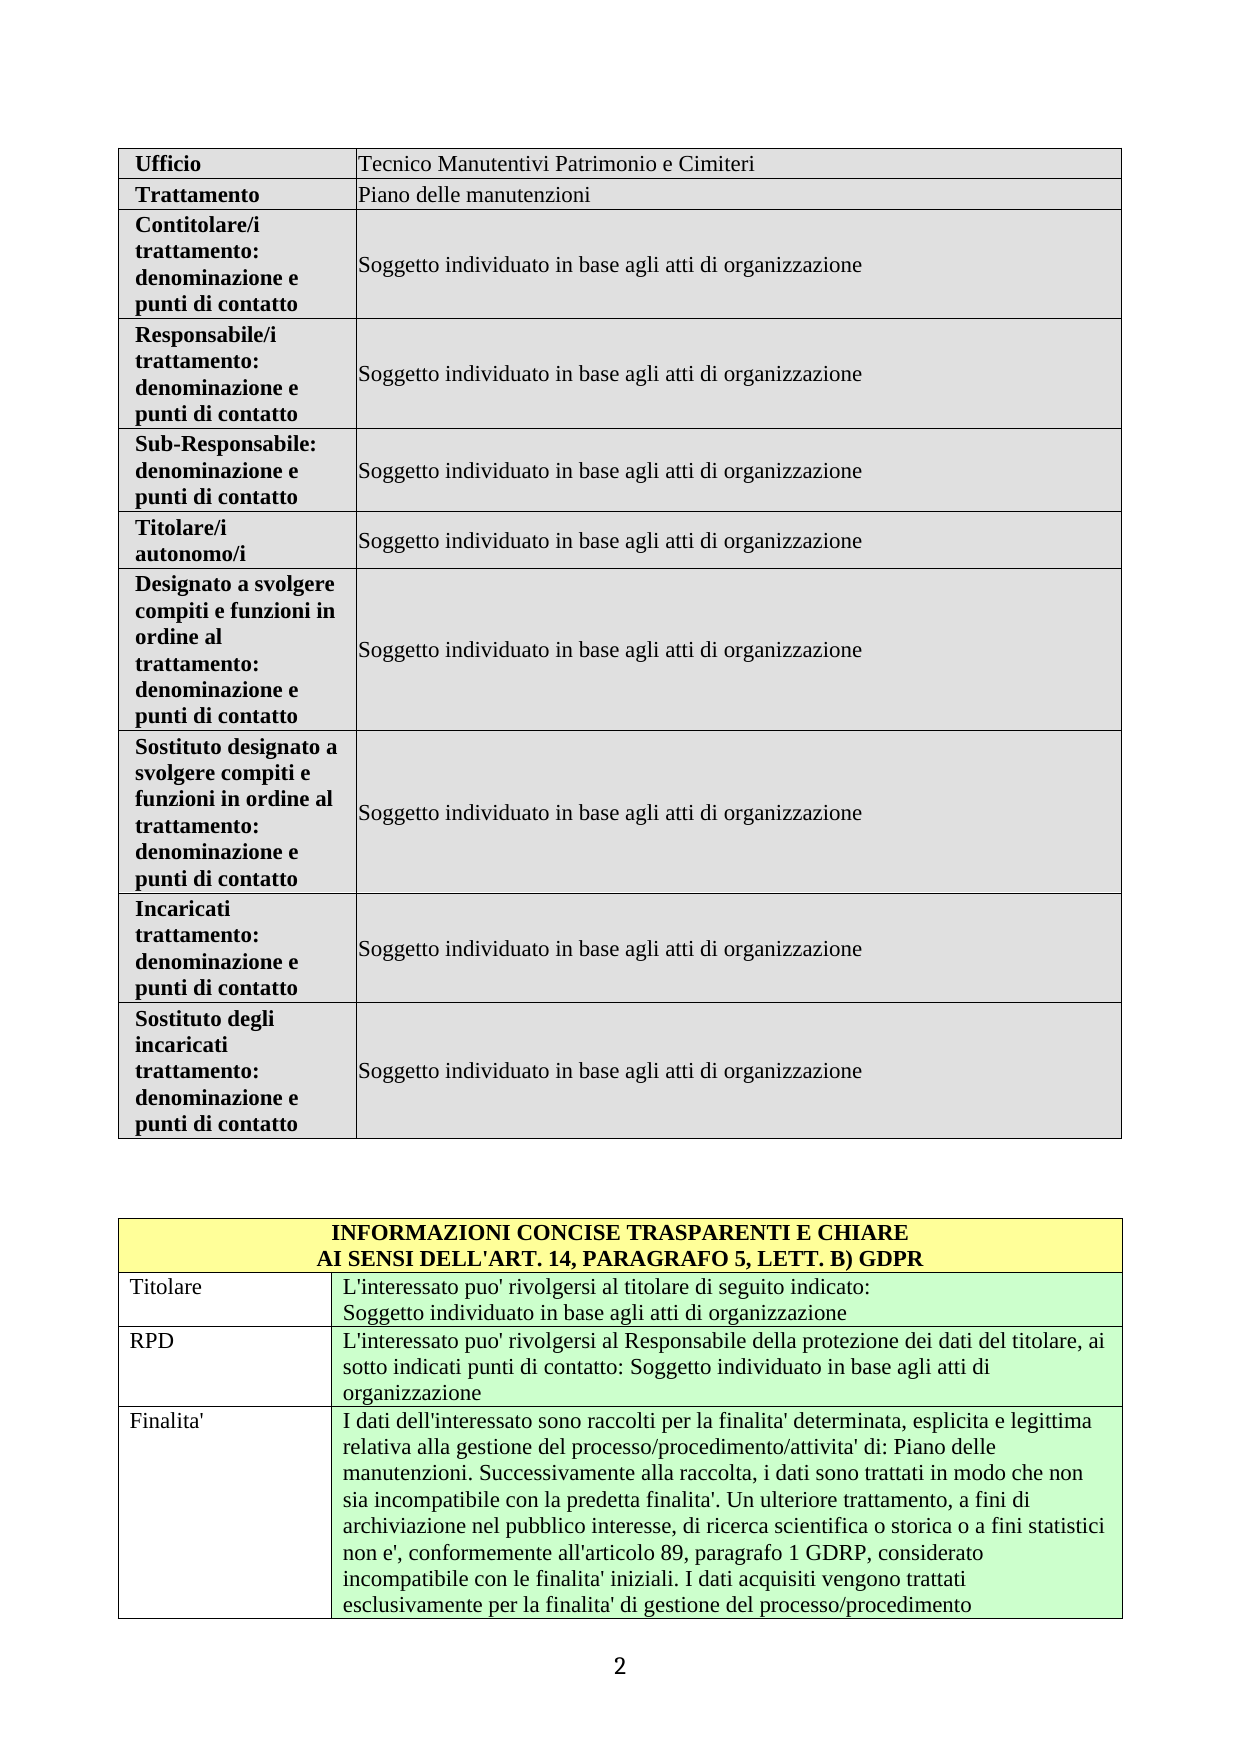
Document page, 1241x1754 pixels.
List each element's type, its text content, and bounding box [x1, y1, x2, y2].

table_cell Soggetto individuato in base agli atti di organizzazione [357, 731, 1121, 892]
table_cell Contitolare/i trattamento: denominazione e punti di contatto [119, 210, 356, 318]
table_cell Trattamento [119, 179, 356, 209]
table_cell Piano delle manutenzioni [357, 179, 1121, 209]
table_header INFORMAZIONI CONCISE TRASPARENTI E CHIARE AI SENSI DELL'ART. 14, PARAGRAFO 5, LETT. B) GDPR [119, 1219, 1122, 1272]
table_cell Soggetto individuato in base agli atti di organizzazione [357, 429, 1121, 511]
table_cell Titolare/i autonomo/i [119, 512, 356, 568]
table_cell L'interessato puo' rivolgersi al Responsabile della protezione dei dati del titolare, ai sotto indicati punti di contatto: Soggetto individuato in base agli atti di organizzazione [332, 1327, 1122, 1406]
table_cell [332, 1407, 1122, 1618]
table_cell Sostituto designato a svolgere compiti e funzioni in ordine al trattamento: denominazione e punti di contatto [119, 731, 356, 892]
table_cell RPD [119, 1327, 331, 1406]
table_cell Incaricati trattamento: denominazione e punti di contatto [119, 894, 356, 1002]
table_cell Soggetto individuato in base agli atti di organizzazione [357, 512, 1121, 568]
table_cell Ufficio [119, 149, 356, 178]
table_cell Soggetto individuato in base agli atti di organizzazione [357, 569, 1121, 730]
table_cell Sub-Responsabile: denominazione e punti di contatto [119, 429, 356, 511]
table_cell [357, 149, 1121, 178]
table_cell Finalita' [119, 1407, 331, 1618]
table_cell Soggetto individuato in base agli atti di organizzazione [357, 1003, 1121, 1138]
table_cell Sostituto degli incaricati trattamento: denominazione e punti di contatto [119, 1003, 356, 1138]
table_cell Responsabile/i trattamento: denominazione e punti di contatto [119, 319, 356, 428]
table_cell Soggetto individuato in base agli atti di organizzazione [357, 319, 1121, 428]
table_cell Titolare [119, 1273, 331, 1326]
table_cell Soggetto individuato in base agli atti di organizzazione [357, 210, 1121, 318]
table_cell Designato a svolgere compiti e funzioni in ordine al trattamento: denominazione e punti di contatto [119, 569, 356, 730]
table_cell Soggetto individuato in base agli atti di organizzazione [357, 894, 1121, 1002]
table_cell L'interessato puo' rivolgersi al titolare di seguito indicato: Soggetto individuato in base agli atti di organizzazione [332, 1273, 1122, 1326]
